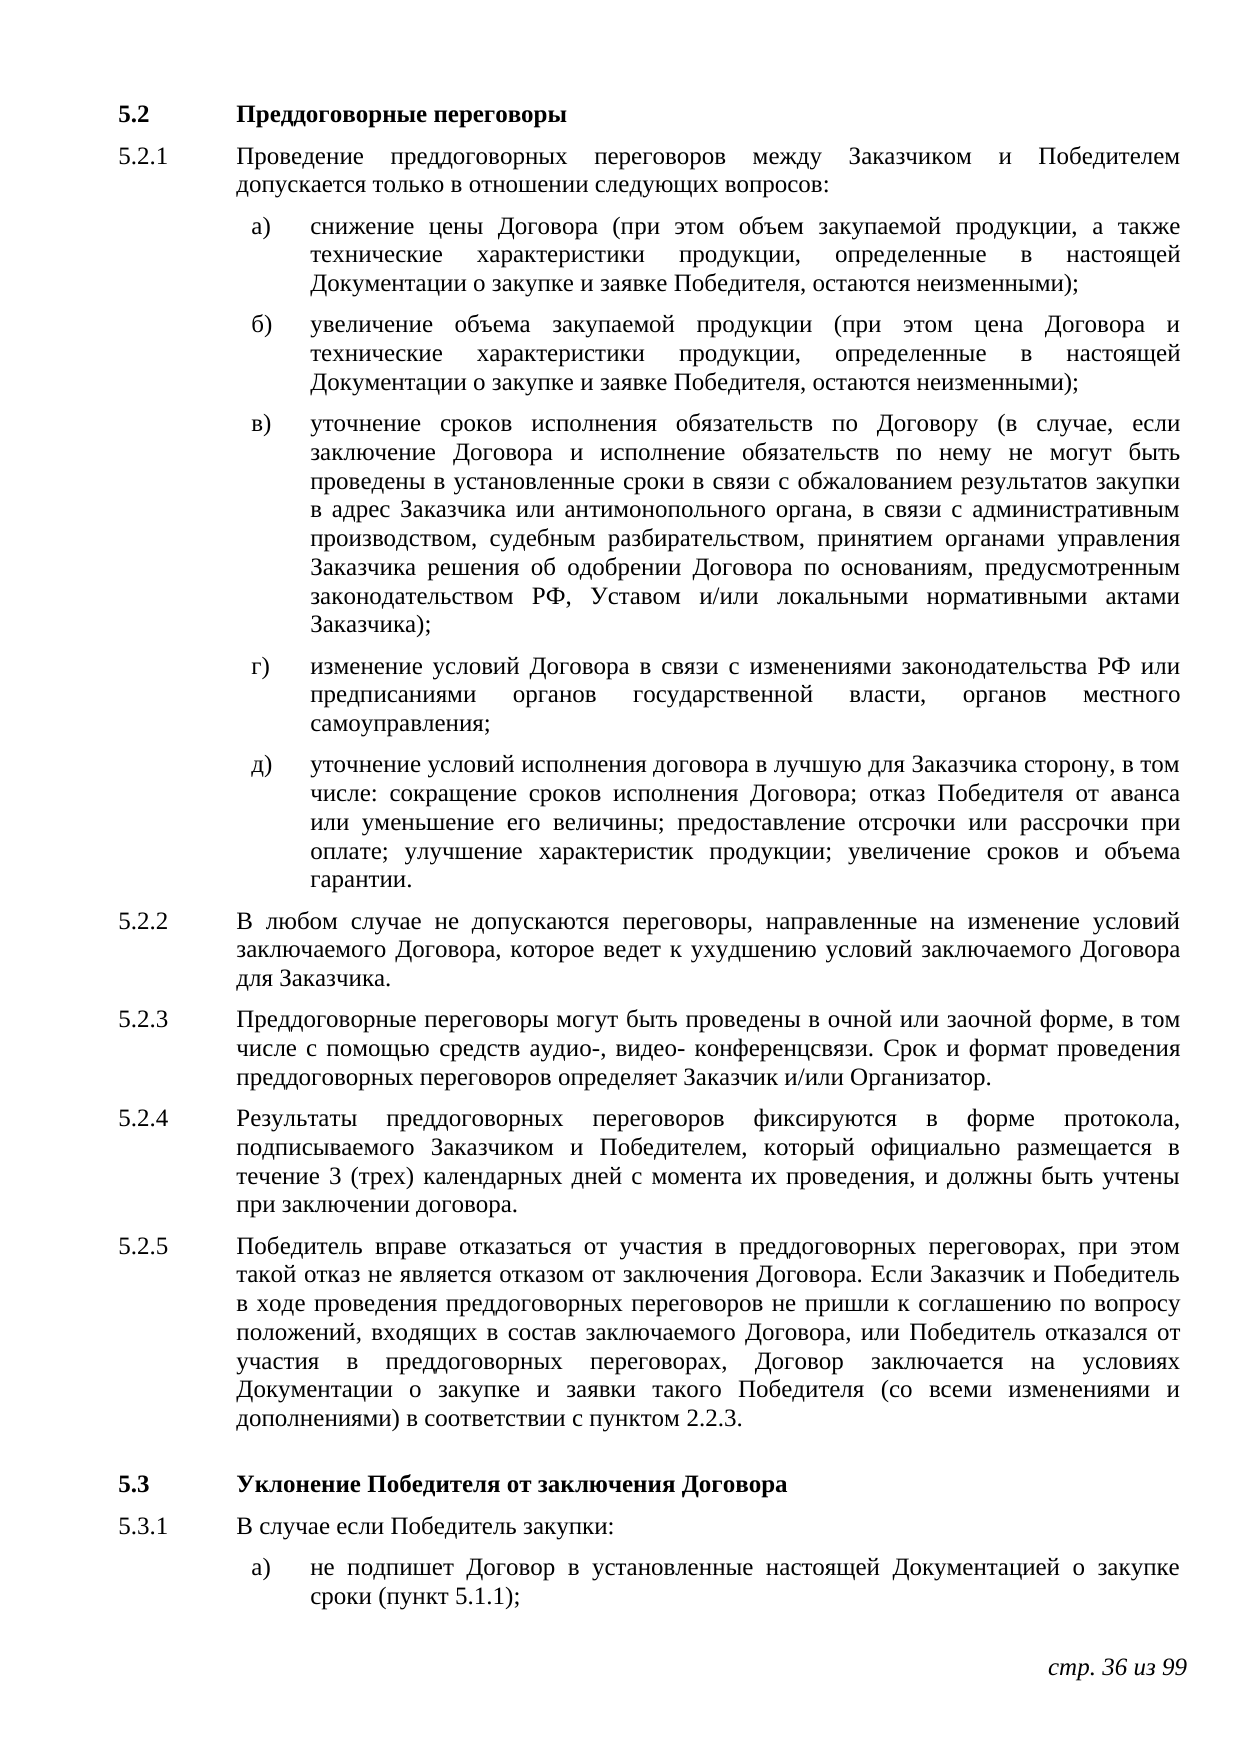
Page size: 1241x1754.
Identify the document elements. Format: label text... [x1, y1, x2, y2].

text В любом случае не допускаются переговоры, направленные на изменение условий заключаемого Договора, которое ведет к ухудшению условий заключаемого Договора для Заказчика. [118, 906, 1181, 992]
text снижение цены Договора (при этом объем закупаемой продукции, а также технические характеристики продукции, определенные в настоящей Документации о закупке и заявке Победителя, остаются неизменными); [251, 211, 1181, 297]
text Преддоговорные переговоры могут быть проведены в очной или заочной форме, в том числе с помощью средств аудио-, видео- конференцсвязи. Срок и формат проведения преддоговорных переговоров определяет Заказчик и/или Организатор. [118, 1004, 1181, 1091]
subtitle Преддоговорные переговоры [118, 99, 1181, 128]
text не подпишет Договор в установленные настоящей Документацией о закупке сроки (пункт 5.1.1); [251, 1552, 1181, 1609]
text изменение условий Договора в связи с изменениями законодательства РФ или предписаниями органов государственной власти, органов местного самоуправления; [251, 651, 1181, 737]
text Проведение преддоговорных переговоров между Заказчиком и Победителем допускается только в отношении следующих вопросов: [118, 141, 1181, 198]
text Победитель вправе отказаться от участия в преддоговорных переговорах, при этом такой отказ не является отказом от заключения Договора. Если Заказчик и Победитель в ходе проведения преддоговорных переговоров не пришли к соглашению по вопросу положений, входящих в состав заключаемого Договора, или Победитель отказался от участия в преддоговорных переговорах, Договор заключается на условиях Документации о закупке и заявки такого Победителя (со всеми изменениями и дополнениями) в соответствии с пунктом 2.2.3. [118, 1231, 1181, 1432]
text увеличение объема закупаемой продукции (при этом цена Договора и технические характеристики продукции, определенные в настоящей Документации о закупке и заявке Победителя, остаются неизменными); [251, 309, 1181, 396]
text В случае если Победитель закупки: [118, 1511, 1181, 1539]
text уточнение сроков исполнения обязательств по Договору (в случае, если заключение Договора и исполнение обязательств по нему не могут быть проведены в установленные сроки в связи с обжалованием результатов закупки в адрес Заказчика или антимонопольного органа, в связи с административным производством, судебным разбирательством, принятием органами управления Заказчика решения об одобрении Договора по основаниям, предусмотренным законодательством РФ, Уставом и/или локальными нормативными актами Заказчика); [251, 408, 1181, 638]
text уточнение условий исполнения договора в лучшую для Заказчика сторону, в том числе: сокращение сроков исполнения Договора; отказ Победителя от аванса или уменьшение его величины; предоставление отсрочки или рассрочки при оплате; улучшение характеристик продукции; увеличение сроков и объема гарантии. [251, 749, 1181, 893]
subtitle Уклонение Победителя от заключения Договора [118, 1469, 1181, 1498]
text Результаты преддоговорных переговоров фиксируются в форме протокола, подписываемого Заказчиком и Победителем, который официально размещается в течение 3 (трех) календарных дней с момента их проведения, и должны быть учтены при заключении договора. [118, 1103, 1181, 1218]
